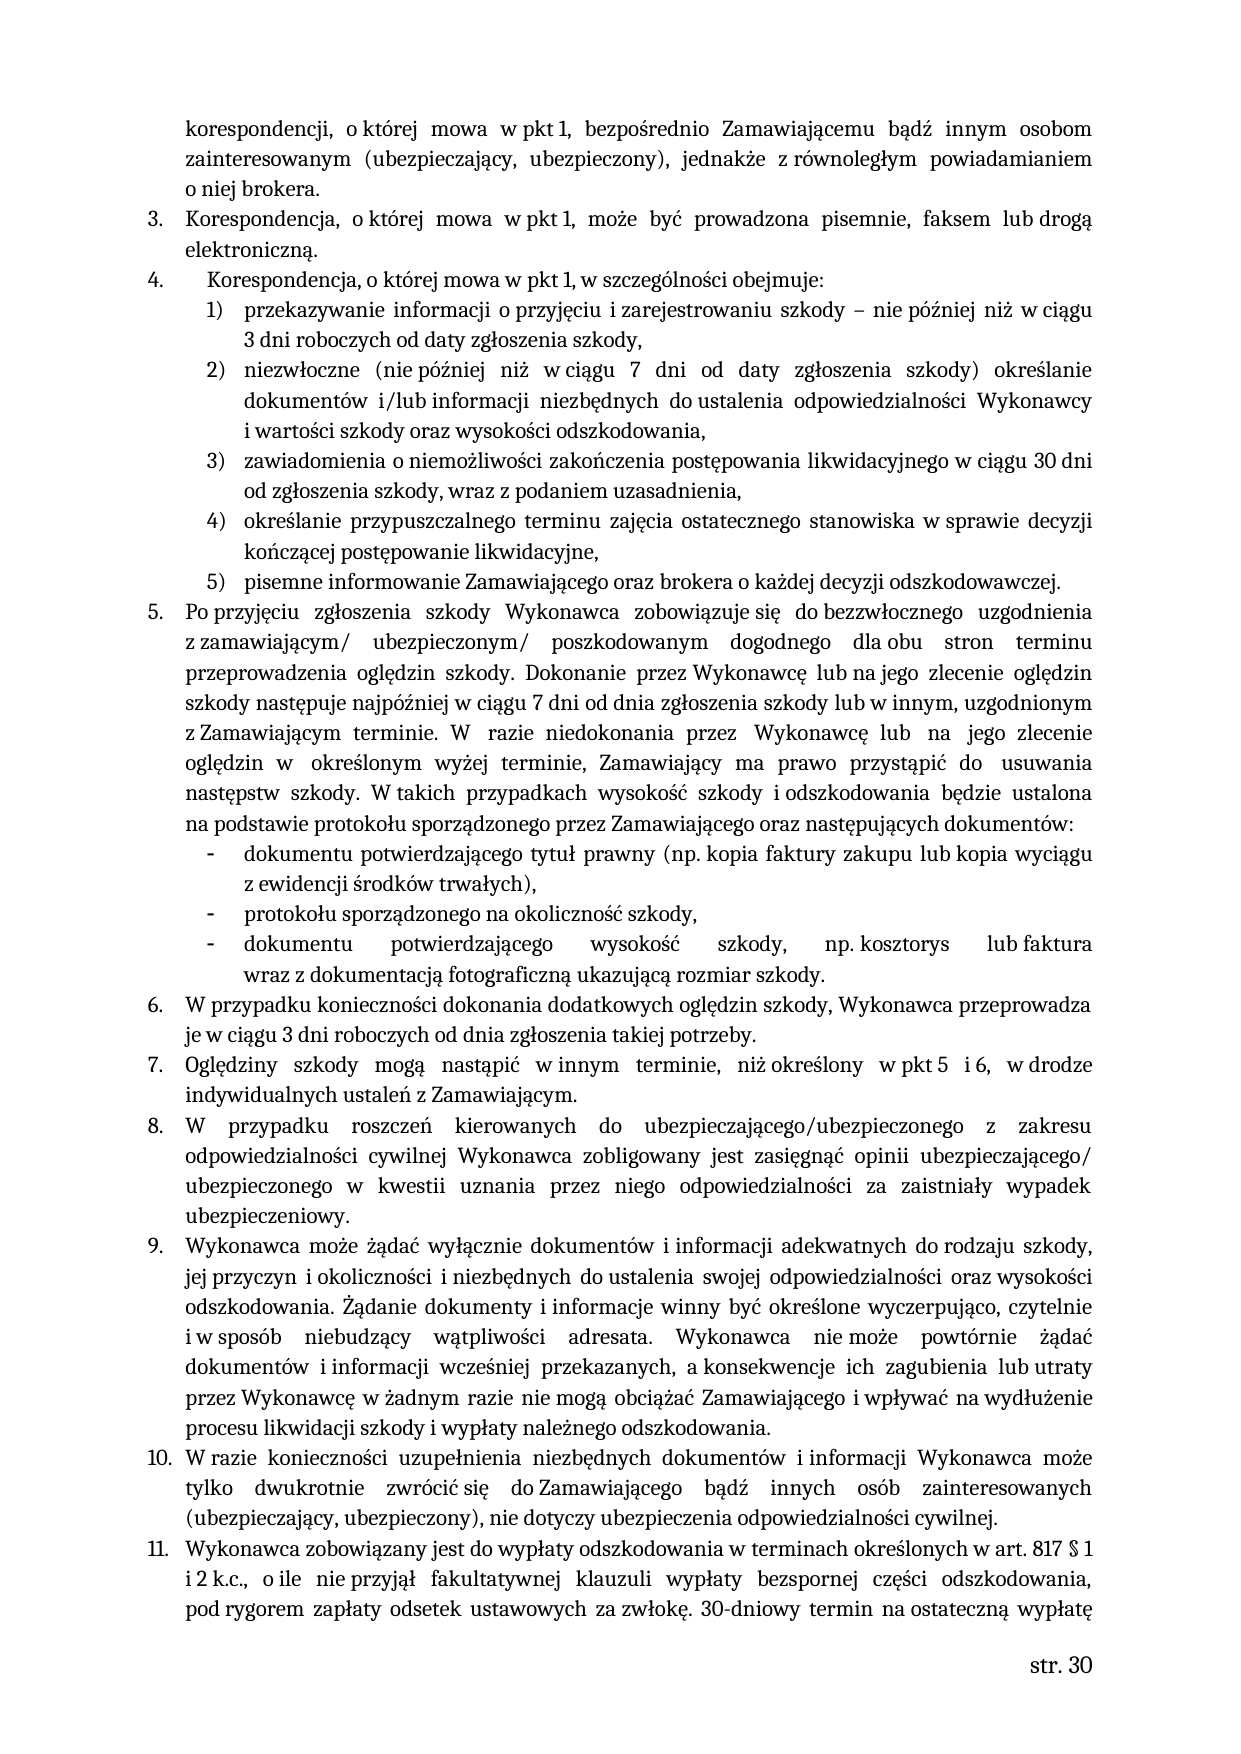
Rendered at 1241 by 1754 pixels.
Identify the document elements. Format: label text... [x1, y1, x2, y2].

list Korespondencja, o której mowa w pkt 1, w szczególności obejmuje: [148, 267, 1093, 293]
list zawiadomienia o niemożliwości zakończenia postępowania likwidacyjnego w ciągu 30 dni od zgłoszenia szkody, wraz z podaniem uzasadnienia, [207, 448, 1093, 504]
list przekazywanie informacji o przyjęciu i zarejestrowaniu szkody – nie później niż w ciągu 3 dni roboczych od daty zgłoszenia szkody, [207, 297, 1093, 353]
list Korespondencja, o której mowa w pkt 1, może być prowadzona pisemnie, faksem lub drogą elektroniczną. [148, 206, 1093, 263]
list protokołu sporządzonego na okoliczność szkody, [207, 901, 1093, 927]
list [148, 1535, 1093, 1622]
list niezwłoczne (nie później niż w ciągu 7 dni od daty zgłoszenia szkody) określanie dokumentów i/lub informacji niezbędnych do ustalenia odpowiedzialności Wykonawcy i wartości szkody oraz wysokości odszkodowania, [207, 357, 1093, 444]
list W razie konieczności uzupełnienia niezbędnych dokumentów i informacji Wykonawca może tylko dwukrotnie zwrócić się do Zamawiającego bądź innych osób zainteresowanych (ubezpieczający, ubezpieczony), nie dotyczy ubezpieczenia odpowiedzialności cywilnej. [148, 1445, 1093, 1532]
list W przypadku konieczności dokonania dodatkowych oględzin szkody, Wykonawca przeprowadza je w ciągu 3 dni roboczych od dnia zgłoszenia takiej potrzeby. [148, 992, 1093, 1048]
list pisemne informowanie Zamawiającego oraz brokera o każdej decyzji odszkodowawczej. [207, 569, 1093, 595]
list Po przyjęciu zgłoszenia szkody Wykonawca zobowiązuje się do bezzwłocznego uzgodnienia z zamawiającym/ ubezpieczonym/ poszkodowanym dogodnego dla obu stron terminu przeprowadzenia oględzin szkody. Dokonanie przez Wykonawcę lub na jego zlecenie oględzin szkody następuje najpóźniej w ciągu 7 dni od dnia zgłoszenia szkody lub w innym, uzgodnionym z Zamawiającym terminie. W razie niedokonania przez Wykonawcę lub na jego zlecenie oględzin w określonym wyżej terminie, Zamawiający ma prawo przystąpić do usuwania następstw szkody. W takich przypadkach wysokość szkody i odszkodowania będzie ustalona na podstawie protokołu sporządzonego przez Zamawiającego oraz następujących dokumentów: [148, 599, 1093, 837]
list Wykonawca może żądać wyłącznie dokumentów i informacji adekwatnych do rodzaju szkody, jej przyczyn i okoliczności i niezbędnych do ustalenia swojej odpowiedzialności oraz wysokości odszkodowania. Żądanie dokumenty i informacje winny być określone wyczerpująco, czytelnie i w sposób niebudzący wątpliwości adresata. Wykonawca nie może powtórnie żądać dokumentów i informacji wcześniej przekazanych, a konsekwencje ich zagubienia lub utraty przez Wykonawcę w żadnym razie nie mogą obciążać Zamawiającego i wpływać na wydłużenie procesu likwidacji szkody i wypłaty należnego odszkodowania. [148, 1233, 1093, 1441]
list Oględziny szkody mogą nastąpić w innym terminie, niż określony w pkt 5 i 6, w drodze indywidualnych ustaleń z Zamawiającym. [148, 1052, 1093, 1109]
list dokumentu potwierdzającego tytuł prawny (np. kopia faktury zakupu lub kopia wyciągu z ewidencji środków trwałych), [207, 841, 1093, 897]
list określanie przypuszczalnego terminu zajęcia ostatecznego stanowiska w sprawie decyzji kończącej postępowanie likwidacyjne, [207, 508, 1093, 565]
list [148, 116, 1093, 202]
list dokumentu potwierdzającego wysokość szkody, np. kosztorys lub faktura wraz z dokumentacją fotograficzną ukazującą rozmiar szkody. [207, 931, 1093, 988]
list W przypadku roszczeń kierowanych do ubezpieczającego/ubezpieczonego z zakresu odpowiedzialności cywilnej Wykonawca zobligowany jest zasięgnąć opinii ubezpieczającego/ ubezpieczonego w kwestii uznania przez niego odpowiedzialności za zaistniały wypadek ubezpieczeniowy. [148, 1112, 1093, 1229]
